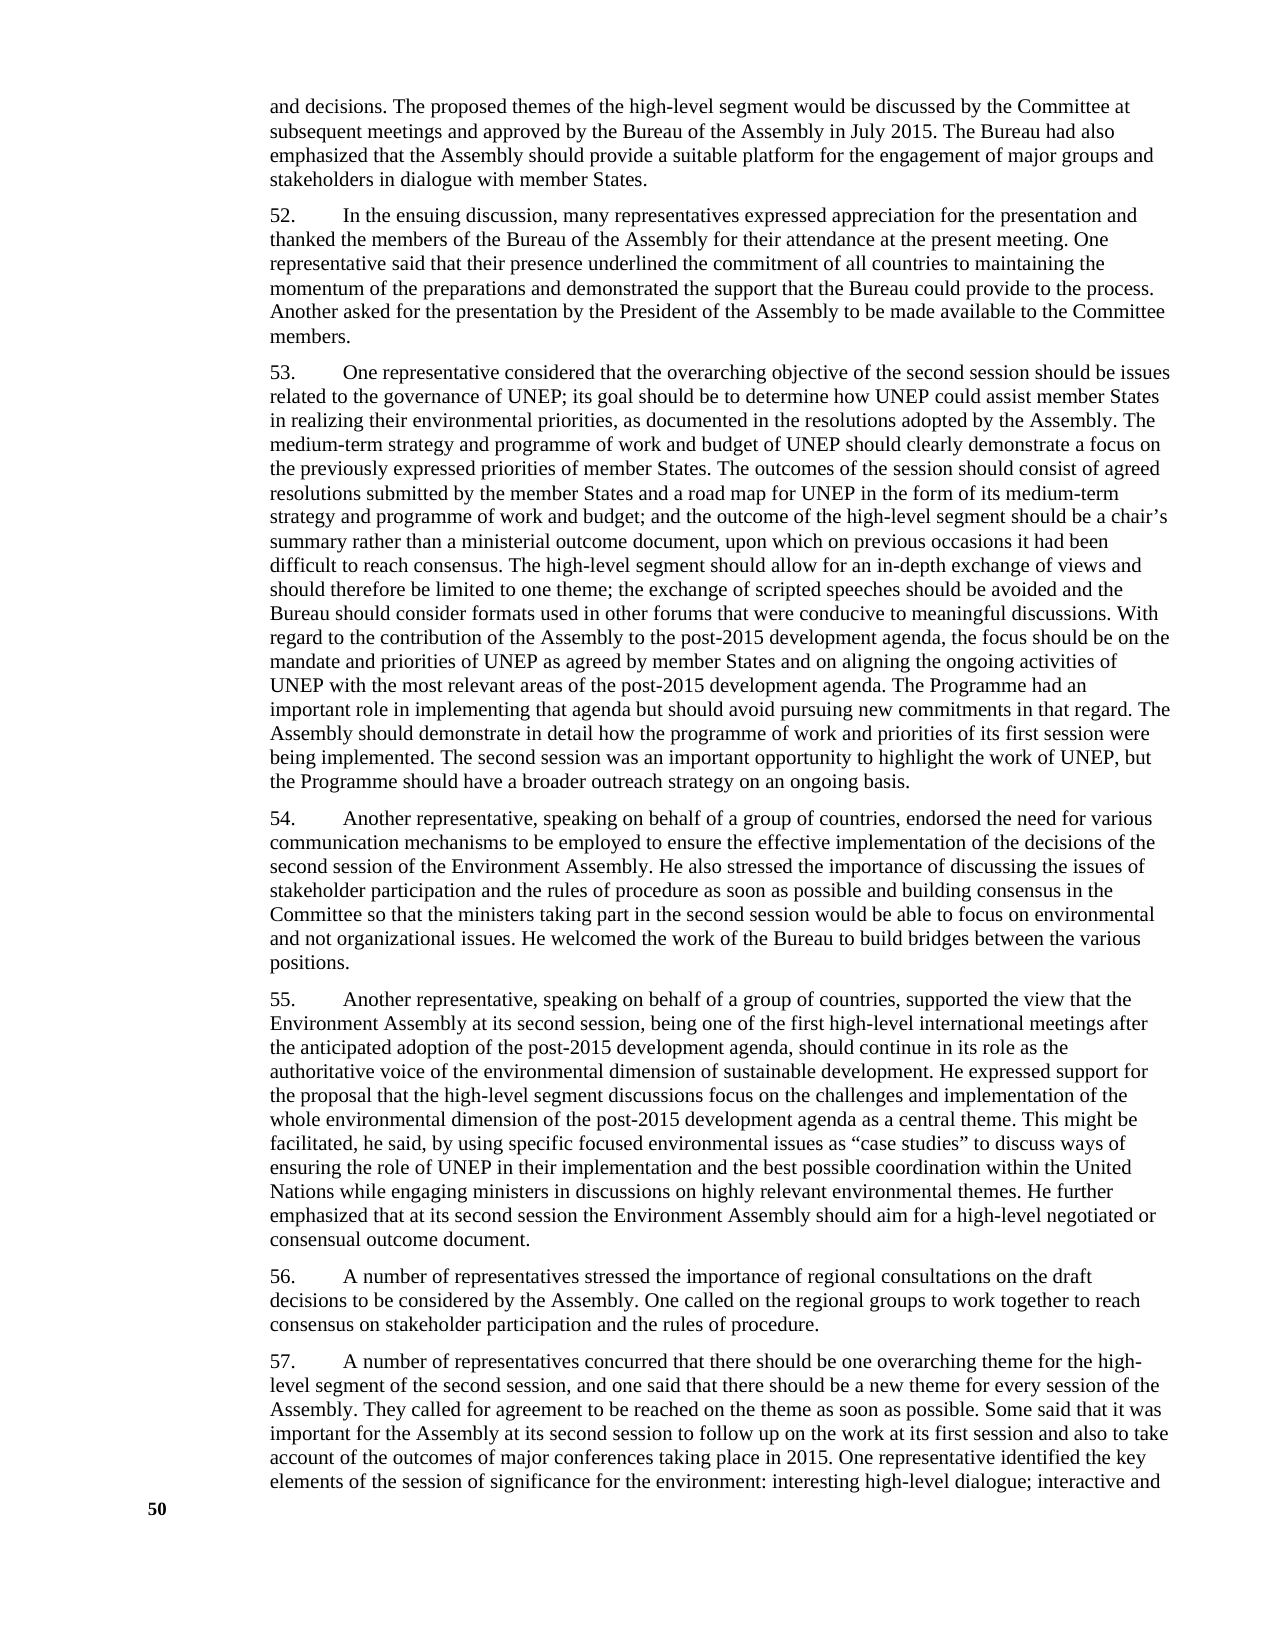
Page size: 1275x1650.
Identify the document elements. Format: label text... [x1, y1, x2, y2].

list A number of representatives stressed the importance of regional consultations on the draft decisions to be considered by the Assembly. One called on the regional groups to work together to reach consensus on stakeholder participation and the rules of procedure. [269, 1264, 1172, 1336]
list One representative considered that the overarching objective of the second session should be issues related to the governance of UNEP; its goal should be to determine how UNEP could assist member States in realizing their environmental priorities, as documented in the resolutions adopted by the Assembly. The medium-term strategy and programme of work and budget of UNEP should clearly demonstrate a focus on the previously expressed priorities of member States. The outcomes of the session should consist of agreed resolutions submitted by the member States and a road map for UNEP in the form of its medium-term strategy and programme of work and budget; and the outcome of the high-level segment should be a chair’s summary rather than a ministerial outcome document, upon which on previous occasions it had been difficult to reach consensus. The high-level segment should allow for an in-depth exchange of views and should therefore be limited to one theme; the exchange of scripted speeches should be avoided and the Bureau should consider formats used in other forums that were conducive to meaningful discussions. With regard to the contribution of the Assembly to the post-2015 development agenda, the focus should be on the mandate and priorities of UNEP as agreed by member States and on aligning the ongoing activities of UNEP with the most relevant areas of the post-2015 development agenda. The Programme had an important role in implementing that agenda but should avoid pursuing new commitments in that regard. The Assembly should demonstrate in detail how the programme of work and priorities of its first session were being implemented. The second session was an important opportunity to highlight the work of UNEP, but the Programme should have a broader outreach strategy on an ongoing basis. [269, 360, 1172, 793]
list Another representative, speaking on behalf of a group of countries, endorsed the need for various communication mechanisms to be employed to ensure the effective implementation of the decisions of the second session of the Environment Assembly. He also stressed the importance of discussing the issues of stakeholder participation and the rules of procedure as soon as possible and building consensus in the Committee so that the ministers taking part in the second session would be able to focus on environmental and not organizational issues. He welcomed the work of the Bureau to build bridges between the various positions. [269, 806, 1172, 974]
list In the ensuing discussion, many representatives expressed appreciation for the presentation and thanked the members of the Bureau of the Assembly for their attendance at the present meeting. One representative said that their presence underlined the commitment of all countries to maintaining the momentum of the preparations and demonstrated the support that the Bureau could provide to the process. Another asked for the presentation by the President of the Assembly to be made available to the Committee members. [269, 203, 1172, 348]
list Another representative, speaking on behalf of a group of countries, supported the view that the Environment Assembly at its second session, being one of the first high-level international meetings after the anticipated adoption of the post-2015 development agenda, should continue in its role as the authoritative voice of the environmental dimension of sustainable development. He expressed support for the proposal that the high-level segment discussions focus on the challenges and implementation of the whole environmental dimension of the post-2015 development agenda as a central theme. This might be facilitated, he said, by using specific focused environmental issues as “case studies” to discuss ways of ensuring the role of UNEP in their implementation and the best possible coordination within the United Nations while engaging ministers in discussions on highly relevant environmental themes. He further emphasized that at its second session the Environment Assembly should aim for a high-level negotiated or consensual outcome document. [269, 987, 1172, 1251]
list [269, 1348, 1172, 1493]
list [269, 94, 1172, 191]
